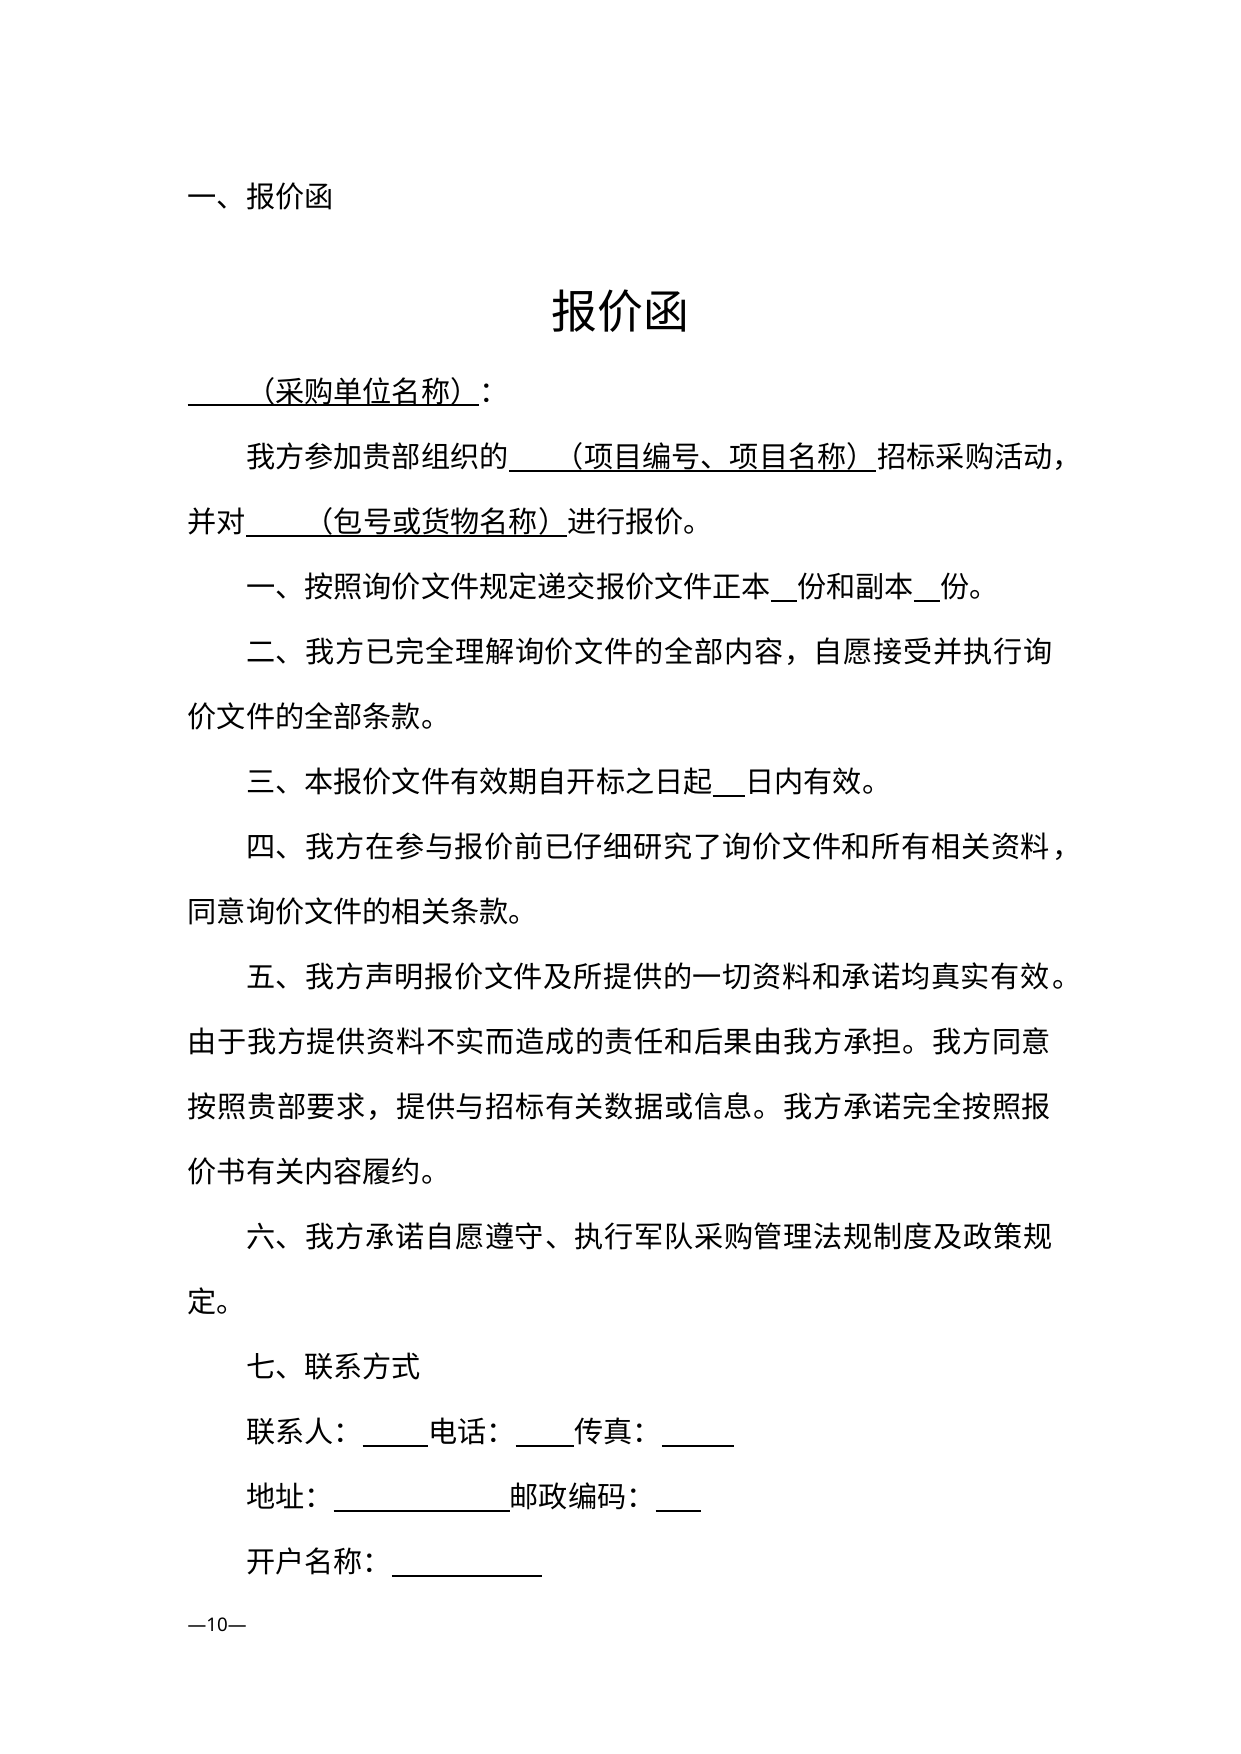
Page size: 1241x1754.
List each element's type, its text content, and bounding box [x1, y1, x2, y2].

text 联系人： 电话： 传真： [187, 1397, 1053, 1462]
text 二、我方已完全理解询价文件的全部内容，自愿接受并执行询价文件的全部条款。 [187, 617, 1053, 747]
text 七、联系方式 [187, 1332, 1053, 1397]
text 报价函 [187, 259, 1053, 357]
text 一、按照询价文件规定递交报价文件正本 份和副本 份。 [187, 552, 1053, 617]
text 六、我方承诺自愿遵守、执行军队采购管理法规制度及政策规定。 [187, 1202, 1053, 1332]
text 开户名称： [187, 1527, 1053, 1592]
text 我方参加贵部组织的 （项目编号、项目名称）招标采购活动，并对 （包号或货物名称）进行报价。 [187, 422, 1053, 552]
text 地址： 邮政编码： [187, 1462, 1053, 1527]
text 四、我方在参与报价前已仔细研究了询价文件和所有相关资料，同意询价文件的相关条款。 [187, 812, 1053, 942]
text （采购单位名称）： [187, 357, 1053, 422]
text 五、我方声明报价文件及所提供的一切资料和承诺均真实有效。由于我方提供资料不实而造成的责任和后果由我方承担。我方同意按照贵部要求，提供与招标有关数据或信息。我方承诺完全按照报价书有关内容履约。 [187, 942, 1053, 1202]
text 一、报价函 [187, 162, 1053, 227]
text 三、本报价文件有效期自开标之日起 日内有效。 [187, 747, 1053, 812]
